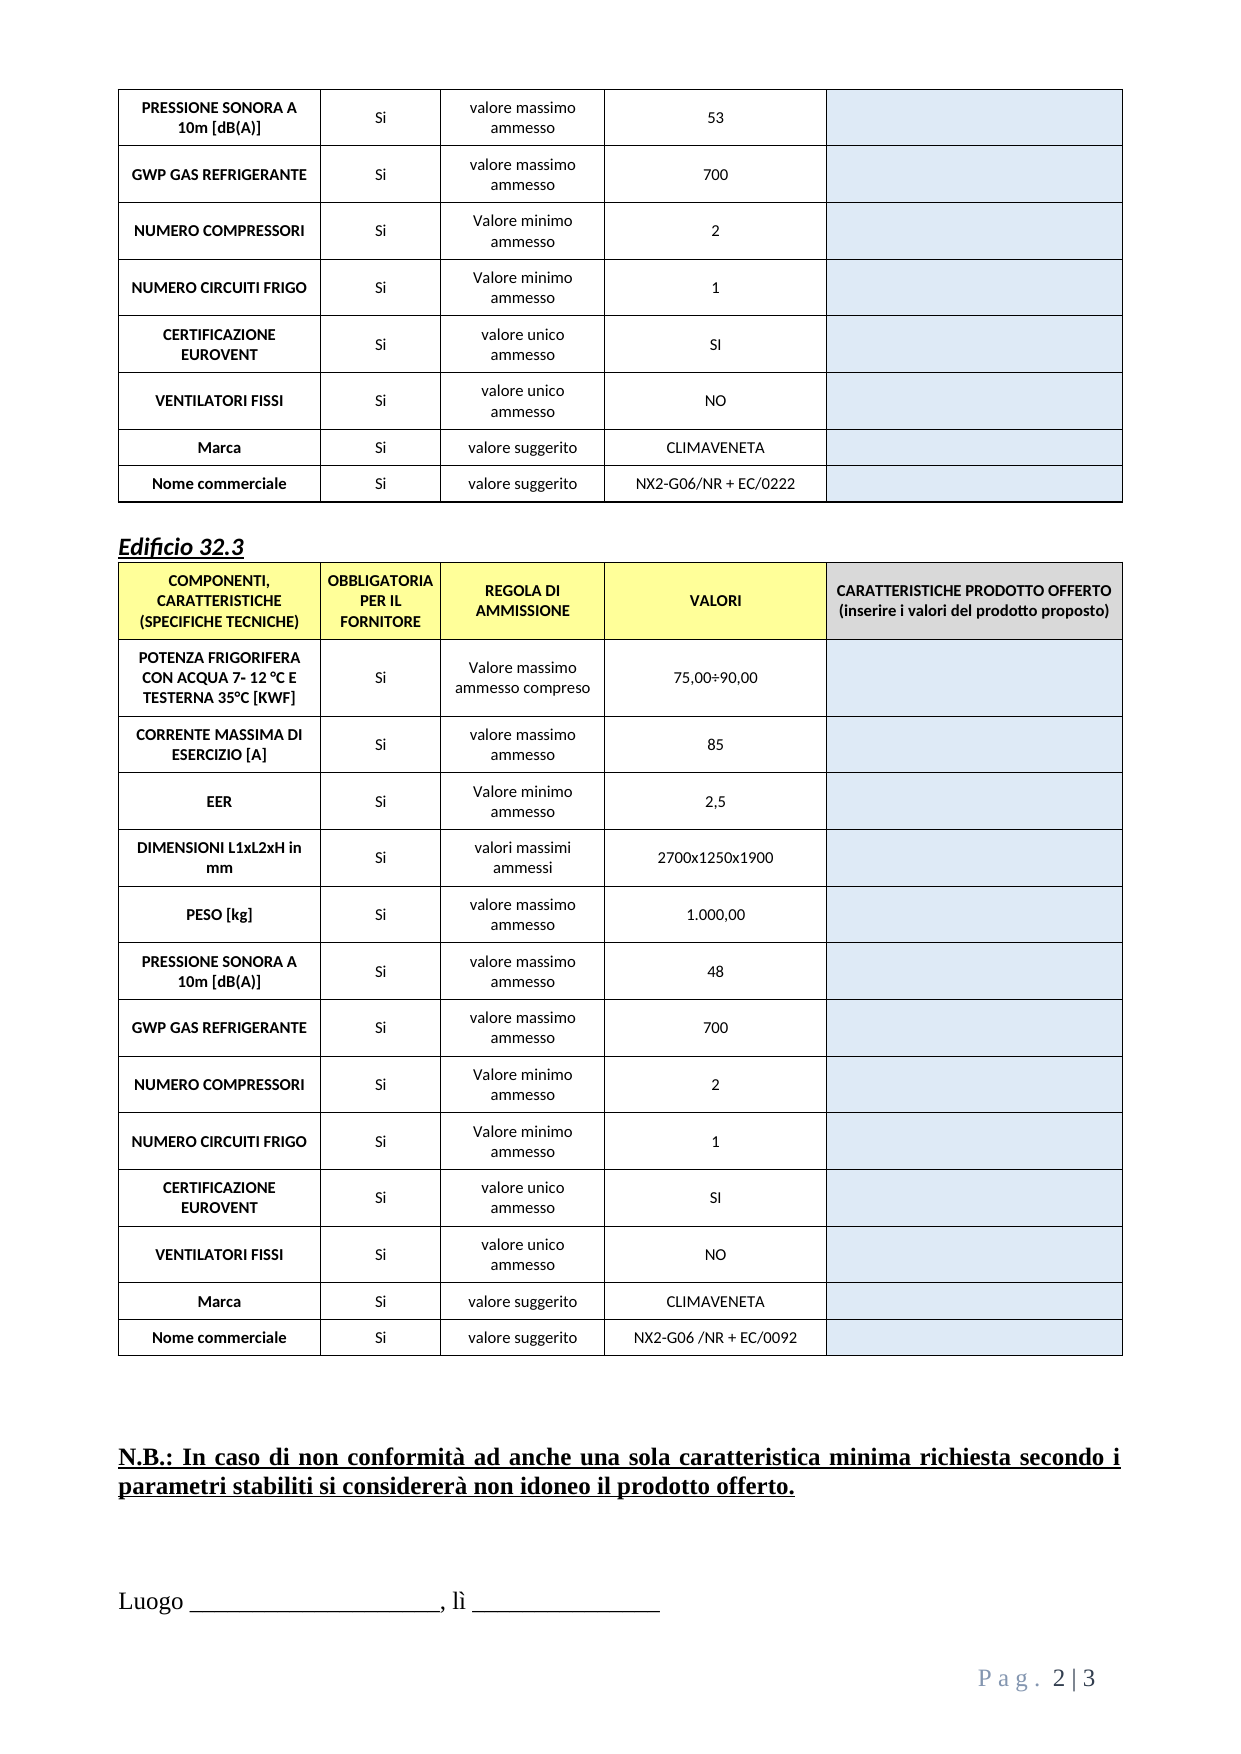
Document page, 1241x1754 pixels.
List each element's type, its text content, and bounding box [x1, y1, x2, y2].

table_cell Si [321, 146, 440, 202]
table_header VALORI [605, 563, 826, 639]
table_header REGOLA DI AMMISSIONE [441, 563, 604, 639]
table_cell Marca [119, 1283, 320, 1319]
table_cell [827, 1227, 1122, 1282]
table_cell [827, 316, 1122, 372]
table_cell 2700x1250x1900 [605, 830, 826, 886]
table_cell Si [321, 1227, 440, 1282]
text N.B.: In caso di non conformità ad anche una sola caratteristica minima richiesta secondo i parametri stabiliti si considererà non idoneo il prodotto offerto. [118, 1442, 1122, 1500]
table_cell [827, 90, 1122, 145]
table_cell Si [321, 316, 440, 372]
table_cell Si [321, 466, 440, 501]
table_cell [827, 1170, 1122, 1226]
table_cell [827, 1057, 1122, 1112]
table_cell NO [605, 1227, 826, 1282]
table_cell EER [119, 773, 320, 829]
table_cell CORRENTE MASSIMA DI ESERCIZIO [A] [119, 717, 320, 772]
table_cell NX2-G06/NR + EC/0222 [605, 466, 826, 501]
table_cell Si [321, 943, 440, 999]
table_cell CLIMAVENETA [605, 1283, 826, 1319]
table_cell Valore minimo ammesso [441, 1113, 604, 1169]
table_cell valore suggerito [441, 466, 604, 501]
table_cell VENTILATORI FISSI [119, 373, 320, 429]
table_cell valore massimo ammesso [441, 717, 604, 772]
table_cell 48 [605, 943, 826, 999]
table_cell POTENZA FRIGORIFERA CON ACQUA 7‐ 12 °C E TESTERNA 35°C [KWF] [119, 640, 320, 716]
table_cell PRESSIONE SONORA A 10m [dB(A)] [119, 943, 320, 999]
table_cell valore suggerito [441, 1283, 604, 1319]
table_cell [827, 146, 1122, 202]
table_cell 85 [605, 717, 826, 772]
table_cell [827, 373, 1122, 429]
text Luogo ____________________, lì _______________ [118, 1586, 1122, 1615]
table_cell Si [321, 640, 440, 716]
table_cell Valore minimo ammesso [441, 773, 604, 829]
table_cell Si [321, 773, 440, 829]
table_cell [827, 466, 1122, 501]
table_cell Si [321, 1283, 440, 1319]
table_cell valori massimi ammessi [441, 830, 604, 886]
table_cell Valore massimo ammesso compreso [441, 640, 604, 716]
table_cell NUMERO COMPRESSORI [119, 203, 320, 259]
table_cell valore massimo ammesso [441, 943, 604, 999]
table_cell valore suggerito [441, 430, 604, 465]
table_cell Si [321, 203, 440, 259]
table_cell NUMERO COMPRESSORI [119, 1057, 320, 1112]
table_cell CLIMAVENETA [605, 430, 826, 465]
table_cell [827, 260, 1122, 315]
table_cell valore unico ammesso [441, 1170, 604, 1226]
table_cell [827, 640, 1122, 716]
table_cell 53 [605, 90, 826, 145]
table_cell Si [321, 830, 440, 886]
table_cell [827, 203, 1122, 259]
table_cell [827, 1320, 1122, 1355]
table_cell NO [605, 373, 826, 429]
table_cell VENTILATORI FISSI [119, 1227, 320, 1282]
table_cell valore unico ammesso [441, 373, 604, 429]
table_cell SI [605, 316, 826, 372]
table_cell CERTIFICAZIONE EUROVENT [119, 1170, 320, 1226]
table_cell SI [605, 1170, 826, 1226]
table_cell Si [321, 1170, 440, 1226]
table_cell 1 [605, 260, 826, 315]
table_cell CERTIFICAZIONE EUROVENT [119, 316, 320, 372]
table_cell Si [321, 1320, 440, 1355]
table_cell valore massimo ammesso [441, 887, 604, 942]
table_cell 2 [605, 203, 826, 259]
table_cell Si [321, 1057, 440, 1112]
table_cell valore unico ammesso [441, 1227, 604, 1282]
text Edificio 32.3 [118, 531, 1122, 562]
table_cell GWP GAS REFRIGERANTE [119, 146, 320, 202]
table_header COMPONENTI, CARATTERISTICHE (SPECIFICHE TECNICHE) [119, 563, 320, 639]
table_cell valore massimo ammesso [441, 1000, 604, 1056]
table_cell [827, 717, 1122, 772]
table_cell GWP GAS REFRIGERANTE [119, 1000, 320, 1056]
table_cell 700 [605, 1000, 826, 1056]
table_cell NX2-G06 /NR + EC/0092 [605, 1320, 826, 1355]
table_cell [827, 1000, 1122, 1056]
table_cell DIMENSIONI L1xL2xH in mm [119, 830, 320, 886]
table_cell Nome commerciale [119, 1320, 320, 1355]
table_cell Si [321, 1000, 440, 1056]
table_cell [441, 90, 604, 145]
table_cell Valore minimo ammesso [441, 1057, 604, 1112]
table_cell valore unico ammesso [441, 316, 604, 372]
table_cell 2 [605, 1057, 826, 1112]
table_cell 1 [605, 1113, 826, 1169]
table_cell [827, 430, 1122, 465]
table_cell [827, 943, 1122, 999]
table_header CARATTERISTICHE PRODOTTO OFFERTO (inserire i valori del prodotto proposto) [827, 563, 1122, 639]
table_cell Si [321, 373, 440, 429]
table_cell Marca [119, 430, 320, 465]
table_cell NUMERO CIRCUITI FRIGO [119, 1113, 320, 1169]
table_cell 700 [605, 146, 826, 202]
table_cell Nome commerciale [119, 466, 320, 501]
table_cell Si [321, 90, 440, 145]
table_cell Si [321, 717, 440, 772]
table_cell Si [321, 887, 440, 942]
table_header OBBLIGATORIA PER IL FORNITORE [321, 563, 440, 639]
table_cell [827, 887, 1122, 942]
table_cell Si [321, 430, 440, 465]
table_cell Si [321, 1113, 440, 1169]
table_cell [827, 1113, 1122, 1169]
table_cell 2,5 [605, 773, 826, 829]
table_cell [827, 830, 1122, 886]
table_cell Valore minimo ammesso [441, 203, 604, 259]
table_cell NUMERO CIRCUITI FRIGO [119, 260, 320, 315]
table_cell valore massimo ammesso [441, 146, 604, 202]
table_cell Valore minimo ammesso [441, 260, 604, 315]
table_cell 1.000,00 [605, 887, 826, 942]
table_cell [827, 773, 1122, 829]
table_cell PESO [kg] [119, 887, 320, 942]
table_cell 75,00÷90,00 [605, 640, 826, 716]
table_cell valore suggerito [441, 1320, 604, 1355]
table_cell PRESSIONE SONORA A 10m [dB(A)] [119, 90, 320, 145]
table_cell Si [321, 260, 440, 315]
table_cell [827, 1283, 1122, 1319]
